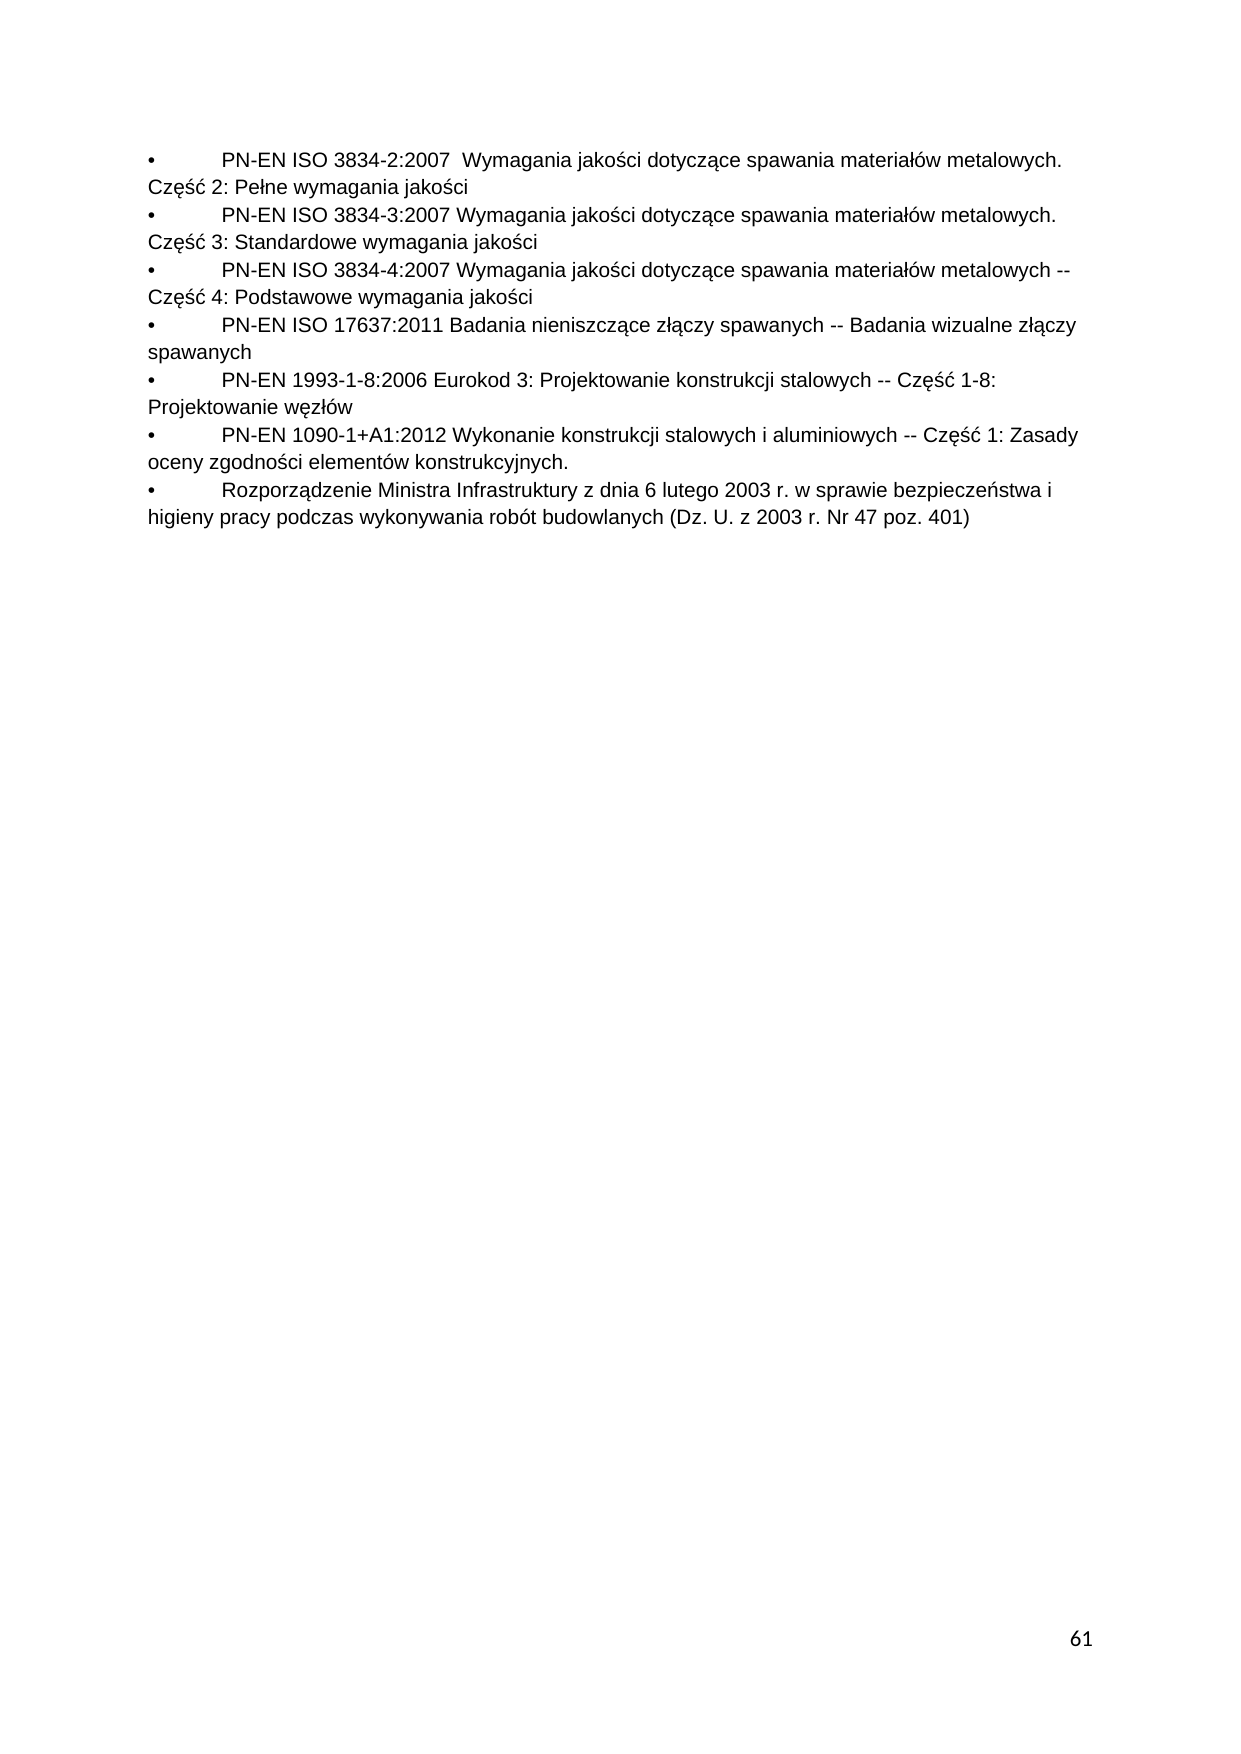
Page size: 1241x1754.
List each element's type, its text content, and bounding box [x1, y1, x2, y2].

text • PN-EN ISO 3834-4:2007 Wymagania jakości dotyczące spawania materiałów metalowych -- Część 4: Podstawowe wymagania jakości [148, 258, 1093, 309]
text • PN-EN 1090-1+A1:2012 Wykonanie konstrukcji stalowych i aluminiowych -- Część 1: Zasady oceny zgodności elementów konstrukcyjnych. [148, 423, 1093, 474]
text • PN-EN ISO 3834-2:2007 Wymagania jakości dotyczące spawania materiałów metalowych. Część 2: Pełne wymagania jakości [148, 148, 1093, 199]
text • PN-EN ISO 3834-3:2007 Wymagania jakości dotyczące spawania materiałów metalowych. Część 3: Standardowe wymagania jakości [148, 203, 1093, 254]
text • PN-EN 1993-1-8:2006 Eurokod 3: Projektowanie konstrukcji stalowych -- Część 1-8: Projektowanie węzłów [148, 368, 1093, 419]
text • PN-EN ISO 17637:2011 Badania nieniszczące złączy spawanych -- Badania wizualne złączy spawanych [148, 313, 1093, 364]
text • Rozporządzenie Ministra Infrastruktury z dnia 6 lutego 2003 r. w sprawie bezpieczeństwa i higieny pracy podczas wykonywania robót budowlanych (Dz. U. z 2003 r. Nr 47 poz. 401) [148, 478, 1093, 529]
